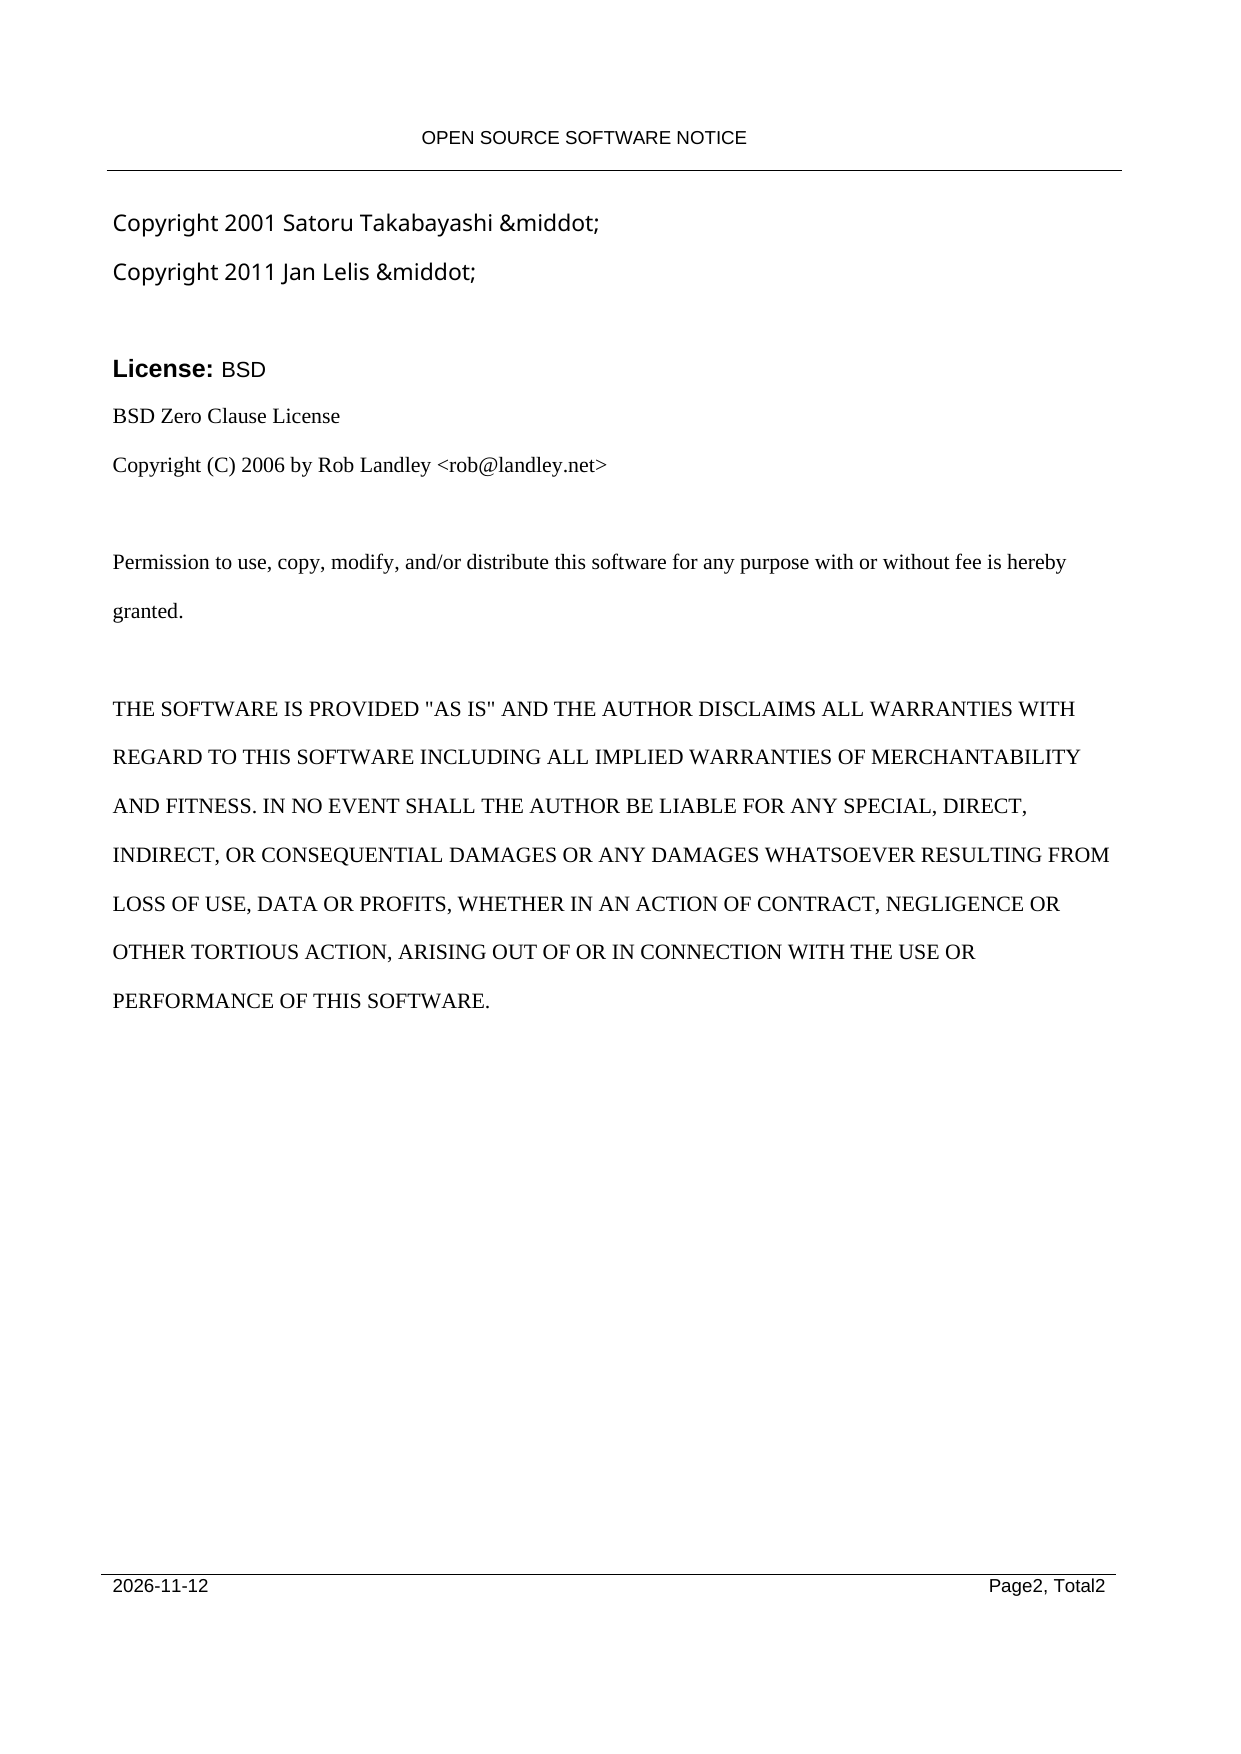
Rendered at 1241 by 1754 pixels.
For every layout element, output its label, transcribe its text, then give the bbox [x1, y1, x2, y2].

text BSD Zero Clause License Copyright (C) 2006 by Rob Landley <rob@landley.net> Permission to use, copy, modify, and/or distribute this software for any purpose with or without fee is hereby granted. THE SOFTWARE IS PROVIDED "AS IS" AND THE AUTHOR DISCLAIMS ALL WARRANTIES WITH REGARD TO THIS SOFTWARE INCLUDING ALL IMPLIED WARRANTIES OF MERCHANTABILITY AND FITNESS. IN NO EVENT SHALL THE AUTHOR BE LIABLE FOR ANY SPECIAL, DIRECT, INDIRECT, OR CONSEQUENTIAL DAMAGES OR ANY DAMAGES WHATSOEVER RESULTING FROM LOSS OF USE, DATA OR PROFITS, WHETHER IN AN ACTION OF CONTRACT, NEGLIGENCE OR OTHER TORTIOUS ACTION, ARISING OUT OF OR IN CONNECTION WITH THE USE OR PERFORMANCE OF THIS SOFTWARE. [112, 399, 1128, 1066]
text License: BSD [112, 353, 1128, 385]
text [112, 206, 1128, 336]
